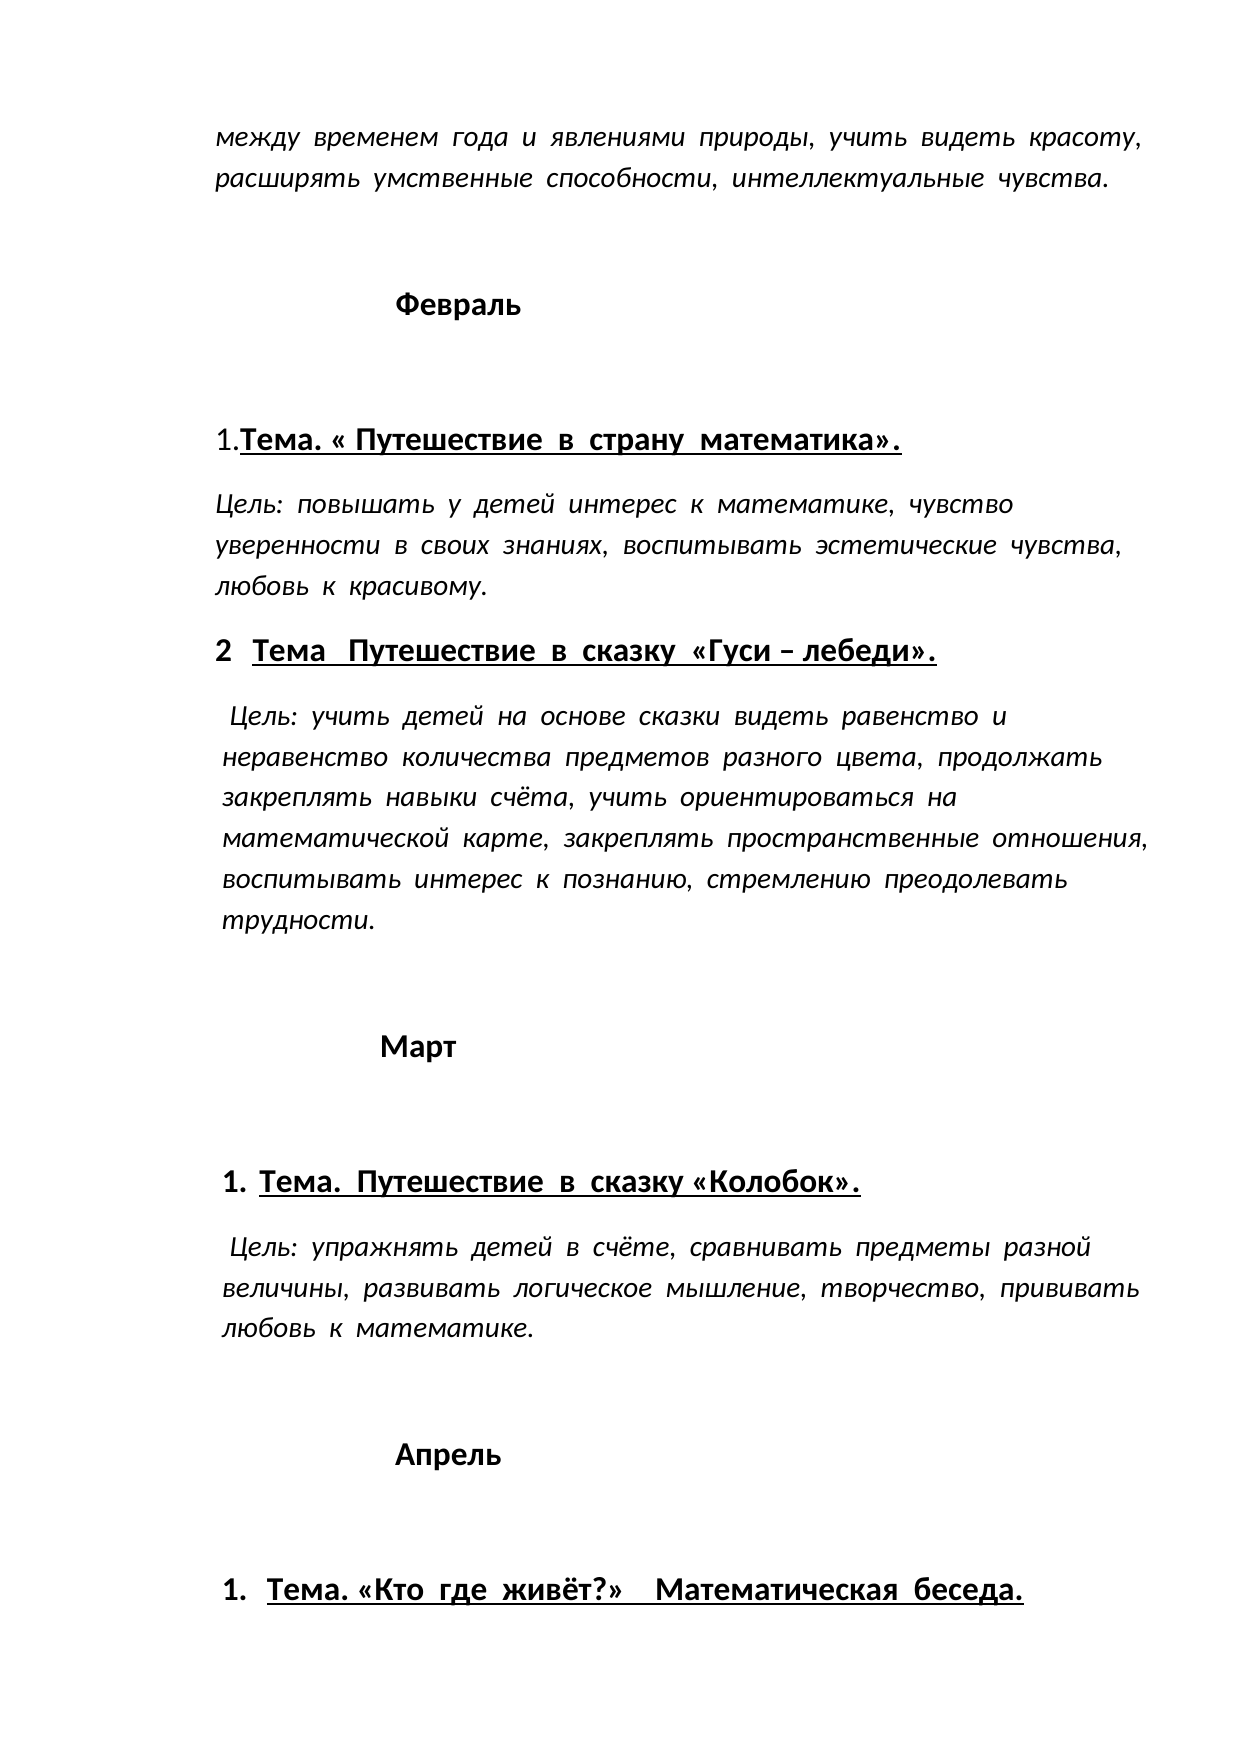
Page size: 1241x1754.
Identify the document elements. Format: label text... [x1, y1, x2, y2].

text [215, 118, 1152, 195]
text Апрель [222, 1433, 1152, 1474]
text Цель: повышать у детей интерес к математике, чувство уверенности в своих знаниях, воспитывать эстетические чувства, любовь к красивому. [215, 485, 1152, 603]
text 1.Тема. « Путешествие в страну математика». [215, 418, 1152, 458]
text Февраль [215, 283, 1152, 323]
list Тема. «Кто где живёт?» Математическая беседа. [222, 1568, 1152, 1609]
text Цель: учить детей на основе сказки видеть равенство и неравенство количества предметов разного цвета, продолжать закреплять навыки счёта, учить ориентироваться на математической карте, закреплять пространственные отношения, воспитывать интерес к познанию, стремлению преодолевать трудности. [222, 697, 1152, 937]
list Тема. Путешествие в сказку «Колобок». [222, 1160, 1152, 1201]
text Цель: упражнять детей в счёте, сравнивать предметы разной величины, развивать логическое мышление, творчество, прививать любовь к математике. [222, 1228, 1152, 1345]
text Март [222, 1025, 1152, 1066]
list Тема Путешествие в сказку «Гуси – лебеди». [215, 629, 1152, 670]
